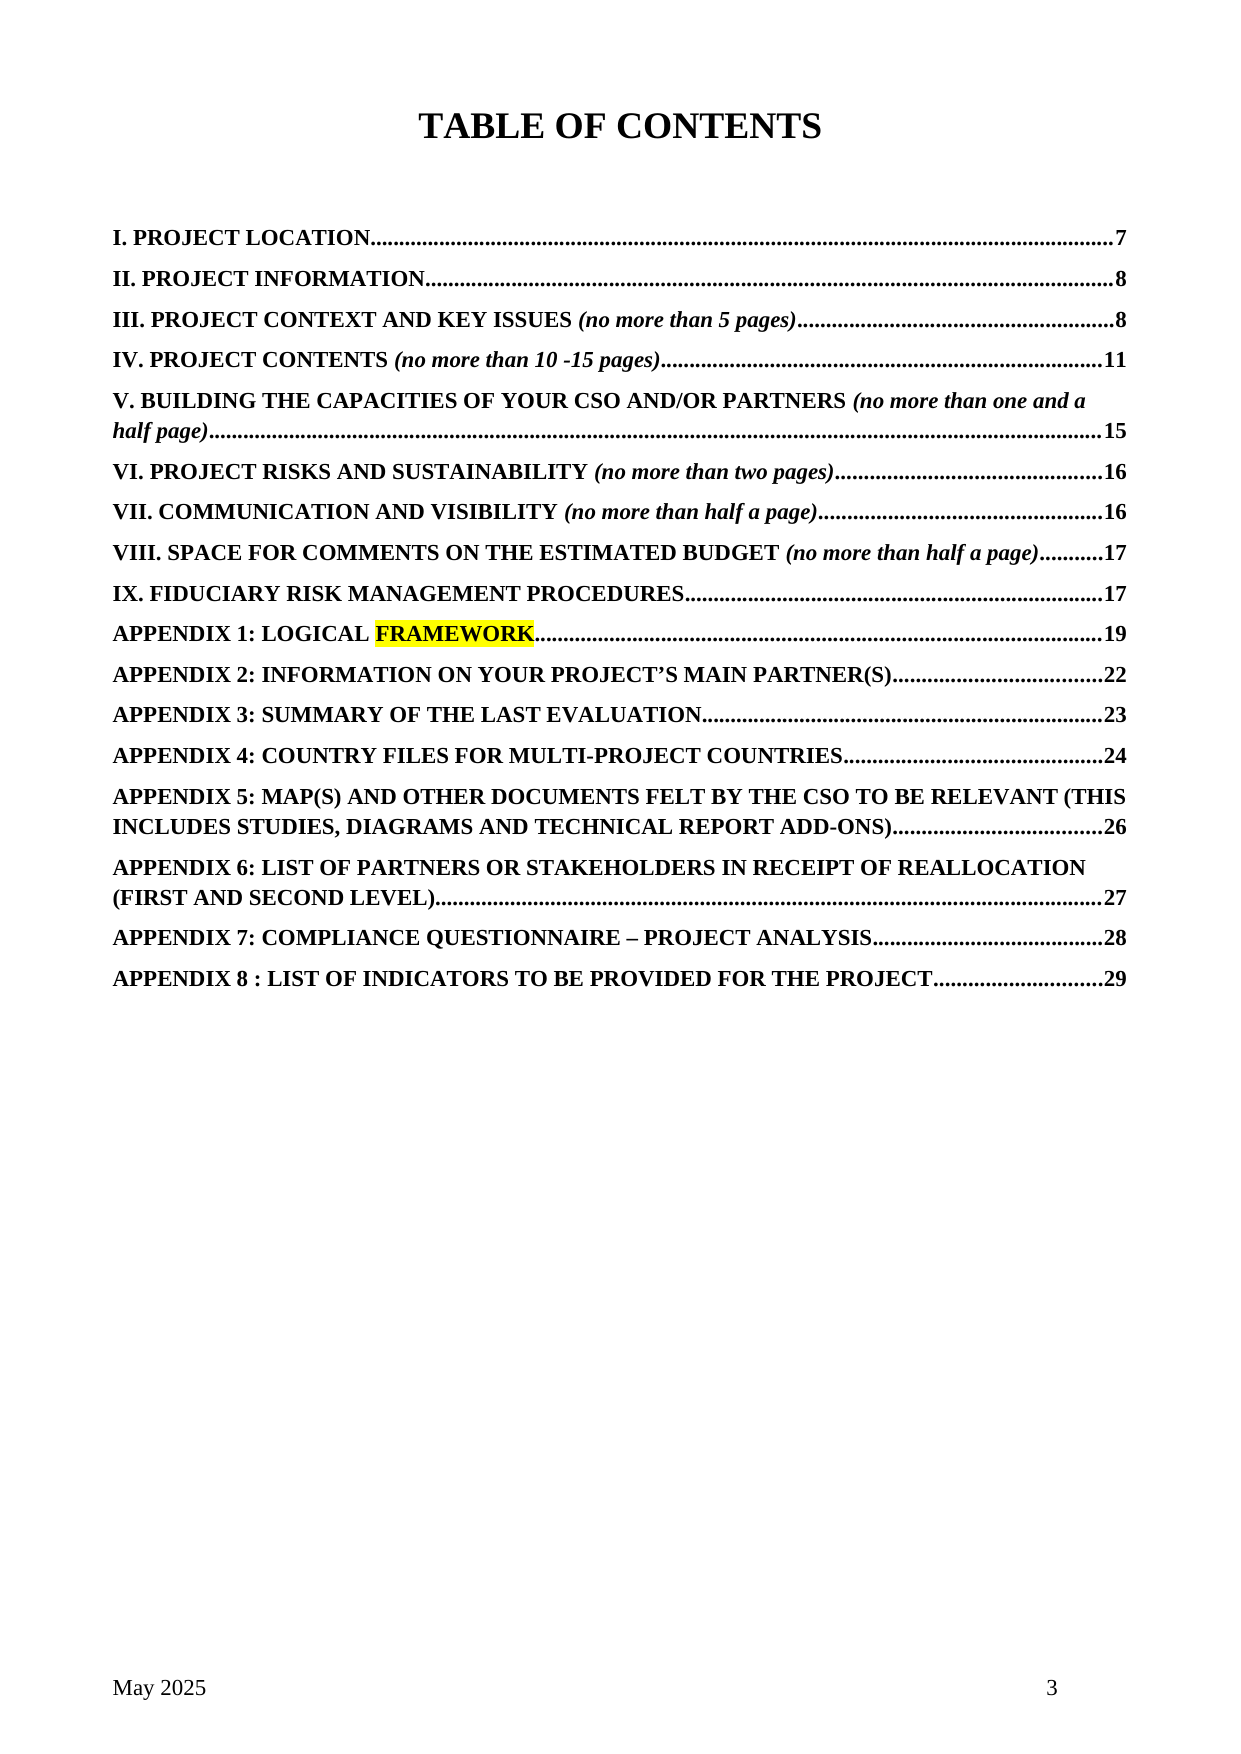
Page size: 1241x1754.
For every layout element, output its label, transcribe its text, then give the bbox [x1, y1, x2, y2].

text TABLE OF CONTENTS [112, 103, 1128, 146]
